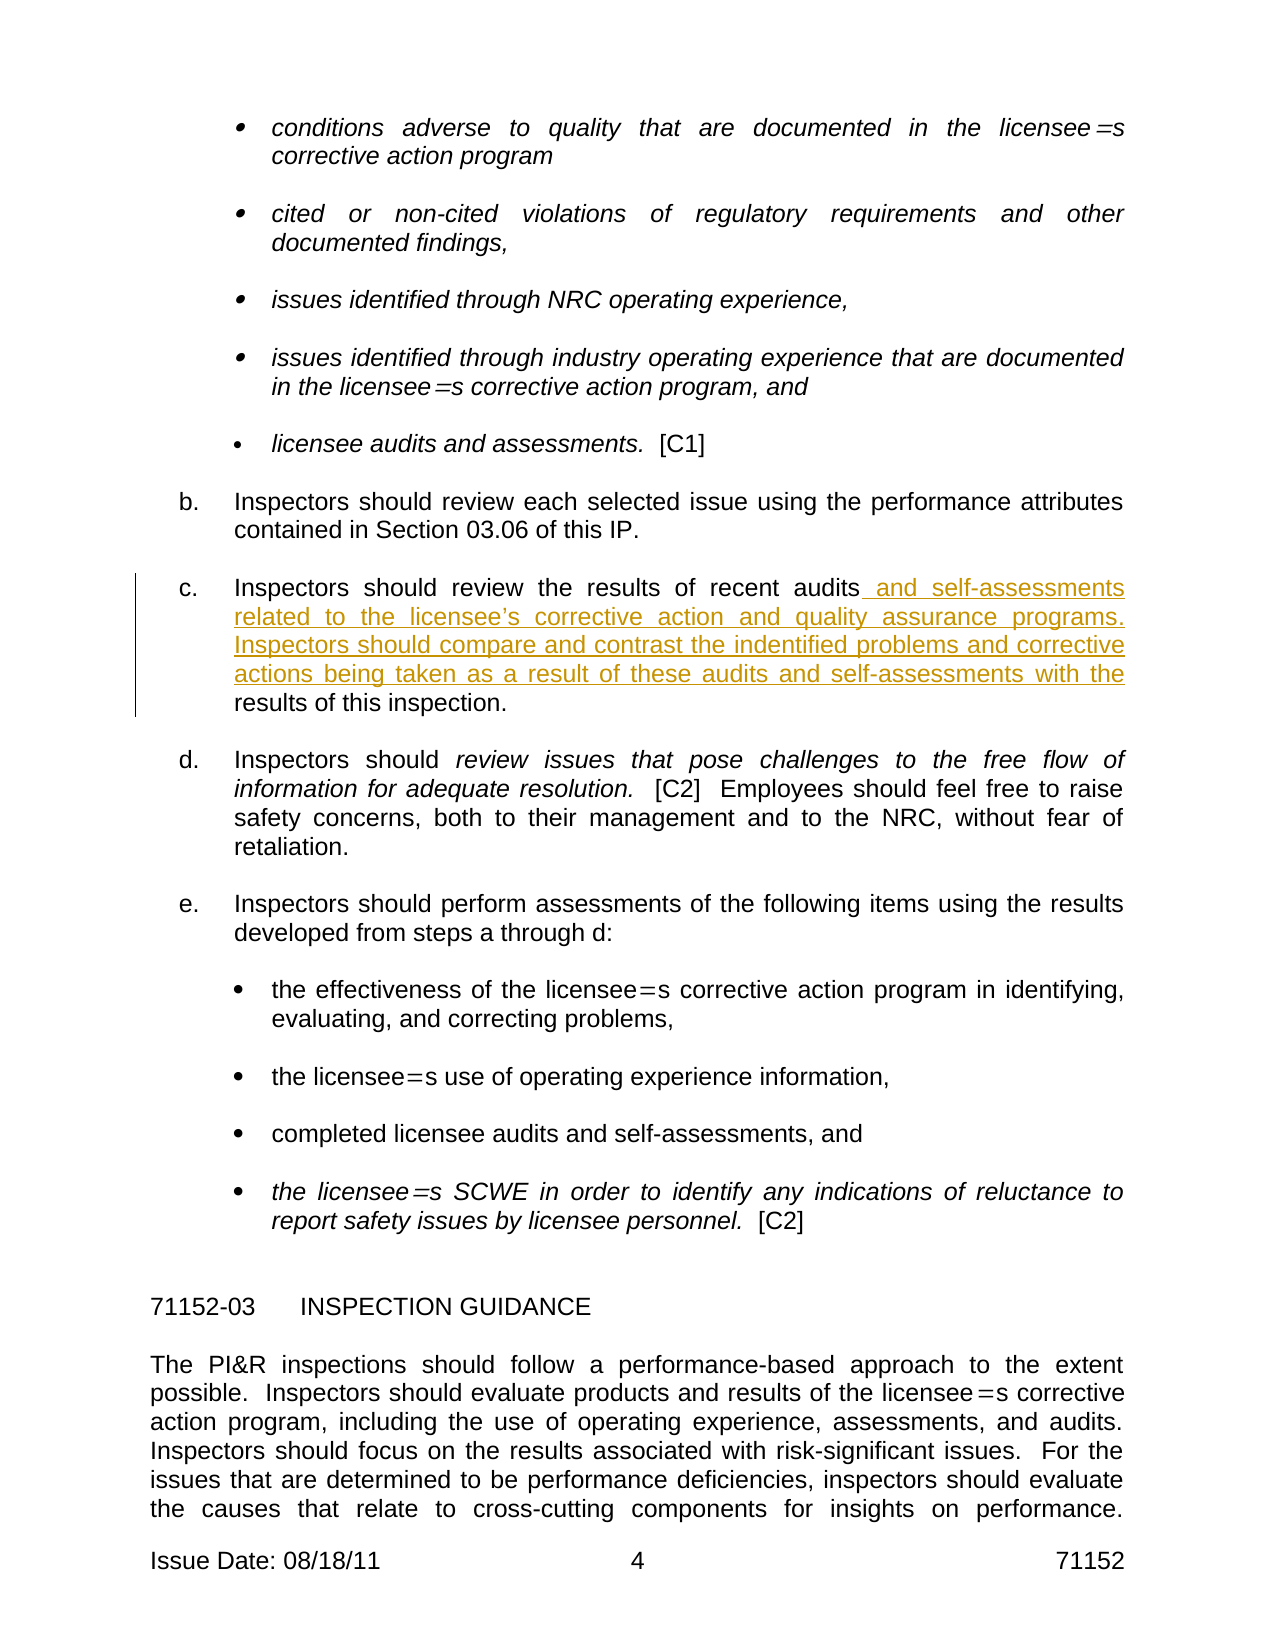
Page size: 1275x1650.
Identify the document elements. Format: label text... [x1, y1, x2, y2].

list issues identified through NRC operating experience, [234, 285, 1125, 314]
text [150, 1350, 1125, 1522]
text b. Inspectors should review each selected issue using the performance attributes contained in Section 03.06 of this IP. [178, 487, 1125, 544]
list conditions adverse to quality that are documented in the licensees corrective action program [234, 112, 1125, 170]
text c. Inspectors should review the results of recent audits results of this inspection. [178, 573, 1125, 717]
list the licensees SCWE in order to identify any indications of reluctance to report safety issues by licensee personnel. [C2] [234, 1177, 1125, 1235]
text d. Inspectors should review issues that pose challenges to the free flow of information for adequate resolution. [C2] Employees should feel free to raise safety concerns, both to their management and to the NRC, without fear of retaliation. [178, 746, 1125, 861]
list issues identified through industry operating experience that are documented in the licensees corrective action program, and [234, 343, 1125, 401]
list licensee audits and assessments. [C1] [234, 429, 1125, 458]
list cited or non-cited violations of regulatory requirements and other documented findings, [234, 199, 1125, 256]
list completed licensee audits and self-assessments, and [234, 1119, 1125, 1148]
list the licensees use of operating experience information, [234, 1062, 1125, 1091]
text 71152-03 INSPECTION GUIDANCE [150, 1292, 1125, 1321]
list the effectiveness of the licensees corrective action program in identifying, evaluating, and correcting problems, [234, 976, 1125, 1033]
text e. Inspectors should perform assessments of the following items using the results developed from steps a through d: [178, 889, 1125, 947]
